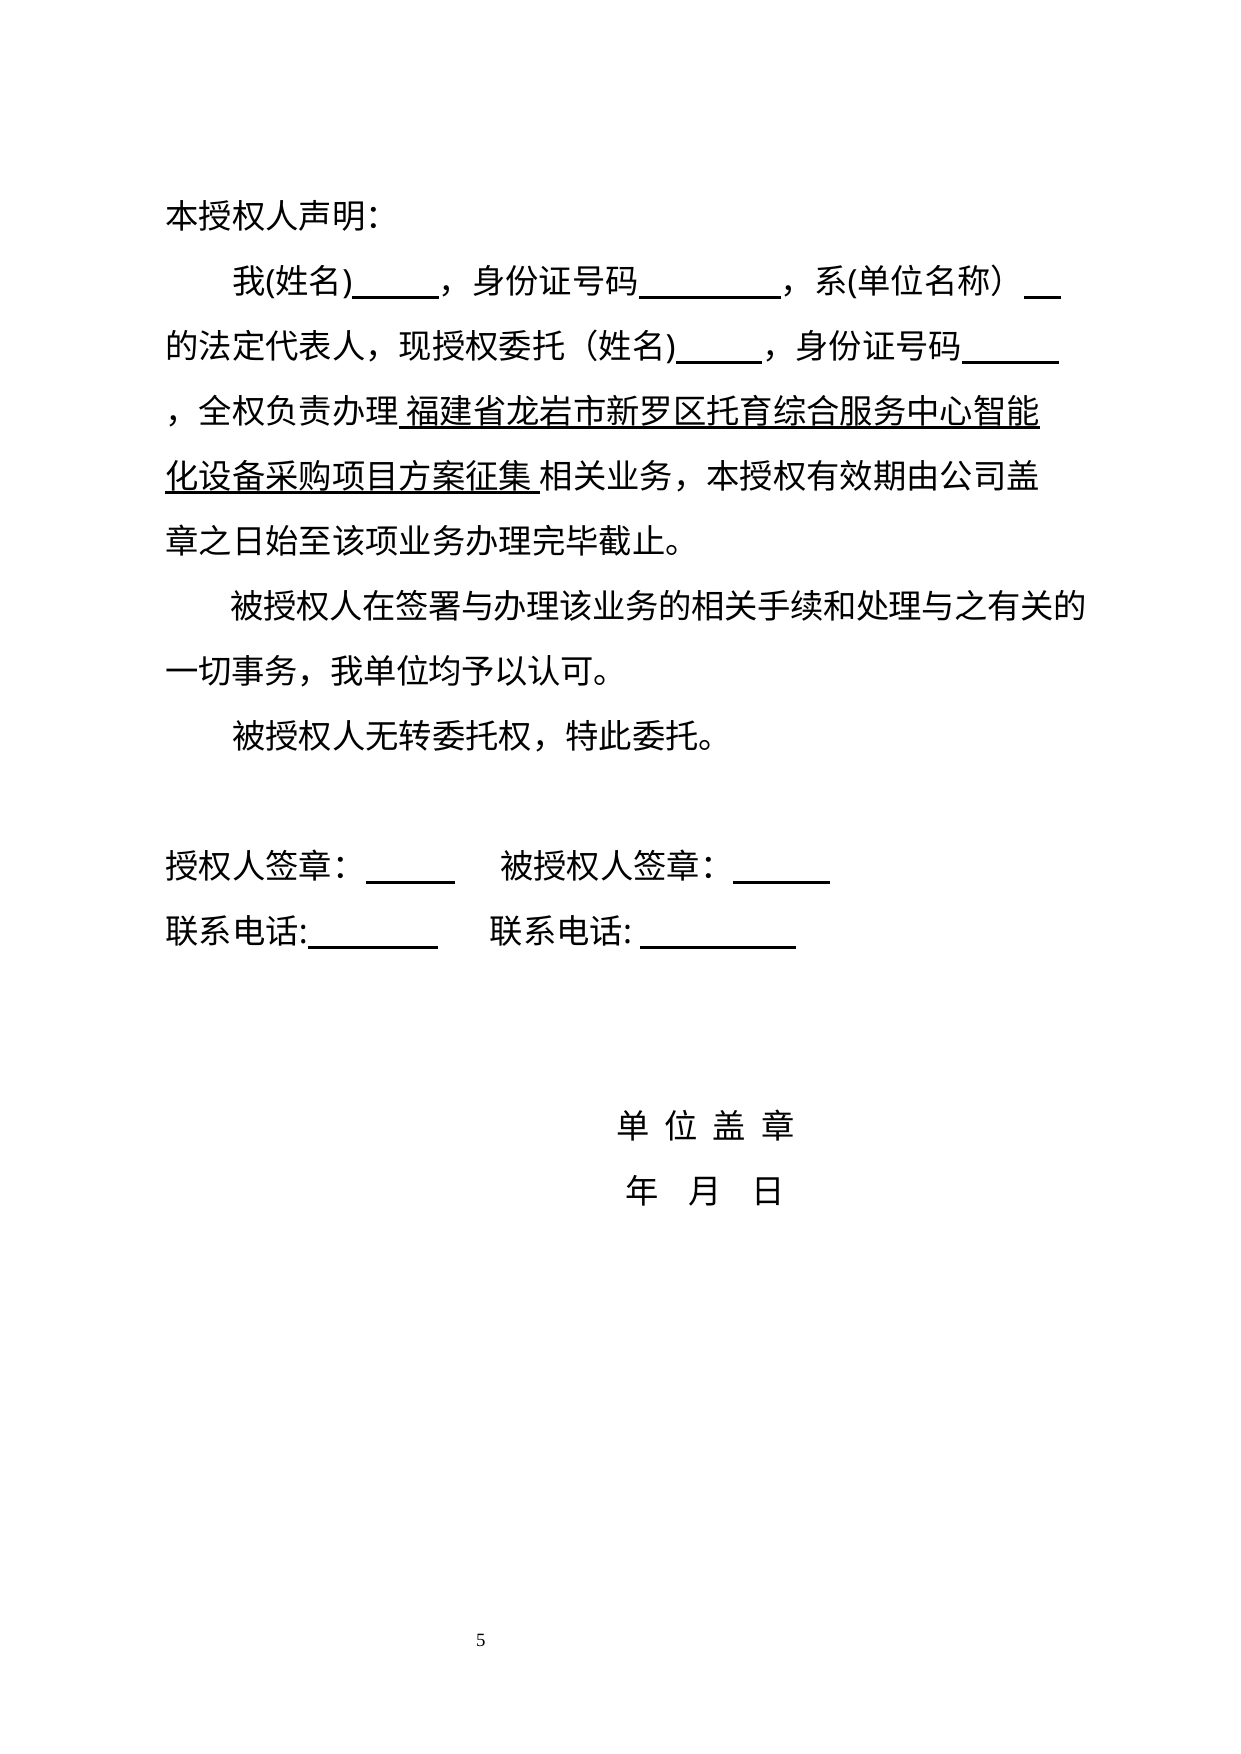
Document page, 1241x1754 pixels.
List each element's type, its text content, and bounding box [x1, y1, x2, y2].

text 单 位 盖 章 [165, 1092, 1020, 1157]
text 被授权人无转委托权，特此委托。 [165, 702, 1087, 767]
text 我(姓名) ，身份证号码 ，系(单位名称） 的法定代表人，现授权委托（姓名) ，身份证号码 ，全权负责办理 福建省龙岩市新罗区托育综合服务中心智能化设备采购项目方案征集 相关业务，本授权有效期由公司盖章之日始至该项业务办理完毕截止。 [165, 247, 1064, 572]
text 授权人签章： 被授权人签章： [165, 832, 1087, 897]
text 本授权人声明： [165, 182, 1087, 247]
text 联系电话: 联系电话: [165, 897, 1087, 962]
text 年 月 日 [165, 1157, 1020, 1222]
text 被授权人在签署与办理该业务的相关手续和处理与之有关的一切事务，我单位均予以认可。 [165, 572, 1087, 702]
